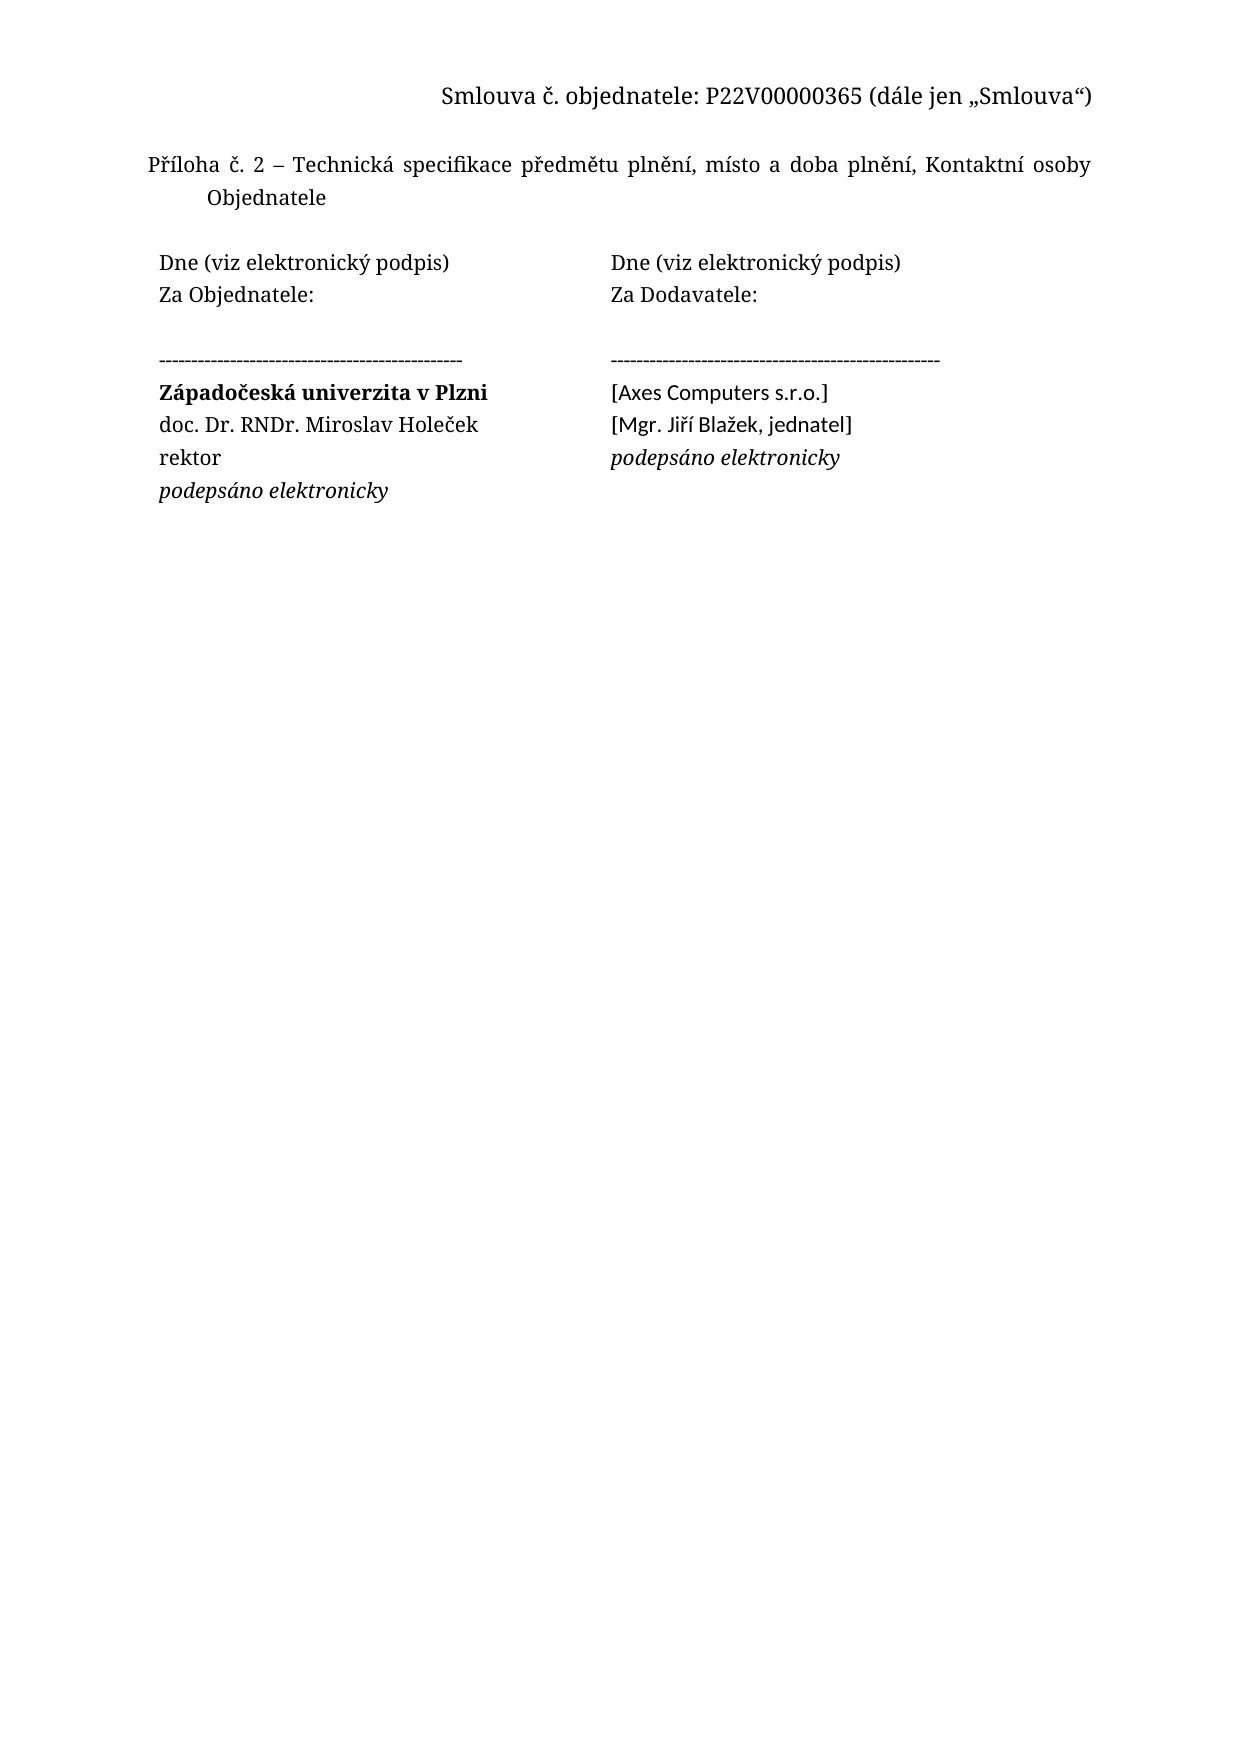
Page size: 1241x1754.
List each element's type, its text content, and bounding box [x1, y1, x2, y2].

table_header Dne (viz elektronický podpis) Za Objednatele: ----------------------------------------------- Západočeská univerzita v Plzni doc. Dr. RNDr. Miroslav Holeček rektor podepsáno elektronicky [148, 248, 599, 508]
table_header Dne (viz elektronický podpis) Za Dodavatele: --------------------------------------------------- [Axes Computers s.r.o.] [Mgr. Jiří Blažek, jednatel] podepsáno elektronicky [599, 248, 1051, 508]
text Příloha č. 2 – Technická specifikace předmětu plnění, místo a doba plnění, Kontaktní osoby Objednatele [148, 150, 1093, 211]
